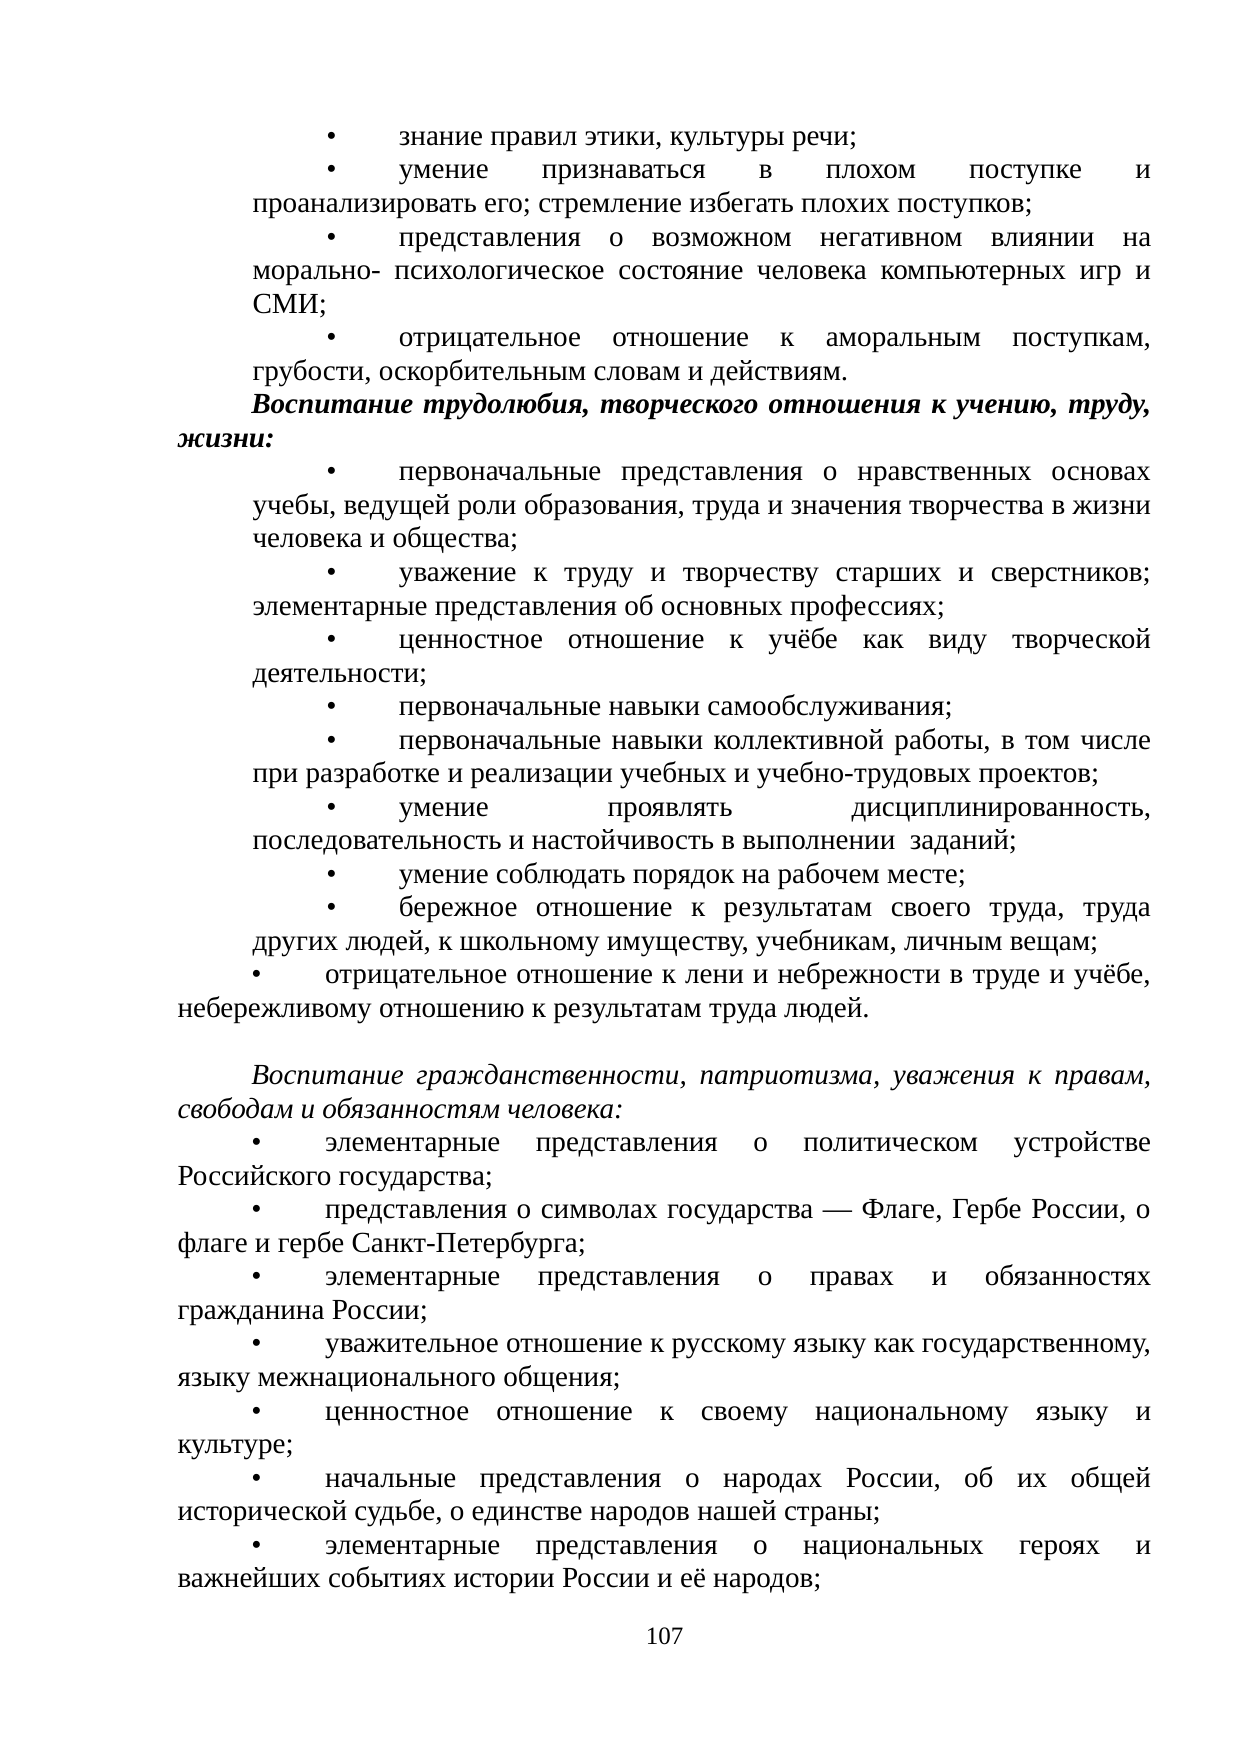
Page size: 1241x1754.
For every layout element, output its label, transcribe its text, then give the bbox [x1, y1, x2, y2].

list умение признаваться в плохом поступке и проанализировать его; стремление избегать плохих поступков; [252, 152, 1152, 219]
list представления о символах государства — Флаге, Гербе России, о флаге и гербе Санкт-Петербурга; [177, 1191, 1152, 1258]
list умение соблюдать порядок на рабочем месте; [252, 856, 1152, 889]
list элементарные представления о национальных героях и важнейших событиях истории России и её народов; [177, 1527, 1152, 1594]
list бережное отношение к результатам своего труда, труда других людей, к школьному имуществу, учебникам, личным вещам; [252, 889, 1152, 957]
list умение проявлять дисциплинированность, последовательность и настойчивость в выполнении заданий; [252, 789, 1152, 856]
list начальные представления о народах России, об их общей исторической судьбе, о единстве народов нашей страны; [177, 1460, 1152, 1527]
text Воспитание трудолюбия, творческого отношения к учению, труду, жизни: [177, 386, 1152, 453]
list первоначальные представления о нравственных основах учебы, ведущей роли образования, труда и значения творчества в жизни человека и общества; [252, 453, 1152, 554]
list первоначальные навыки коллективной работы, в том числе при разработке и реализации учебных и учебно-трудовых проектов; [252, 722, 1152, 789]
list ценностное отношение к учёбе как виду творческой деятельности; [252, 621, 1152, 688]
list отрицательное отношение к аморальным поступкам, грубости, оскорбительным словам и действиям. [252, 319, 1152, 386]
list первоначальные навыки самообслуживания; [252, 688, 1152, 722]
list представления о возможном негативном влиянии на морально- психологическое состояние человека компьютерных игр и СМИ; [252, 219, 1152, 319]
list элементарные представления о правах и обязанностях гражданина России; [177, 1258, 1152, 1326]
list знание правил этики, культуры речи; [252, 118, 1152, 152]
list отрицательное отношение к лени и небрежности в труде и учёбе, небережливому отношению к результатам труда людей. [177, 957, 1152, 1024]
list уважение к труду и творчеству старших и сверстников; элементарные представления об основных профессиях; [252, 554, 1152, 621]
list уважительное отношение к русскому языку как государственному, языку межнационального общения; [177, 1326, 1152, 1393]
text Воспитание гражданственности, патриотизма, уважения к правам, свободам и обязанностям человека: [177, 1057, 1152, 1124]
list элементарные представления о политическом устройстве Российского государства; [177, 1124, 1152, 1191]
list ценностное отношение к своему национальному языку и культуре; [177, 1393, 1152, 1460]
